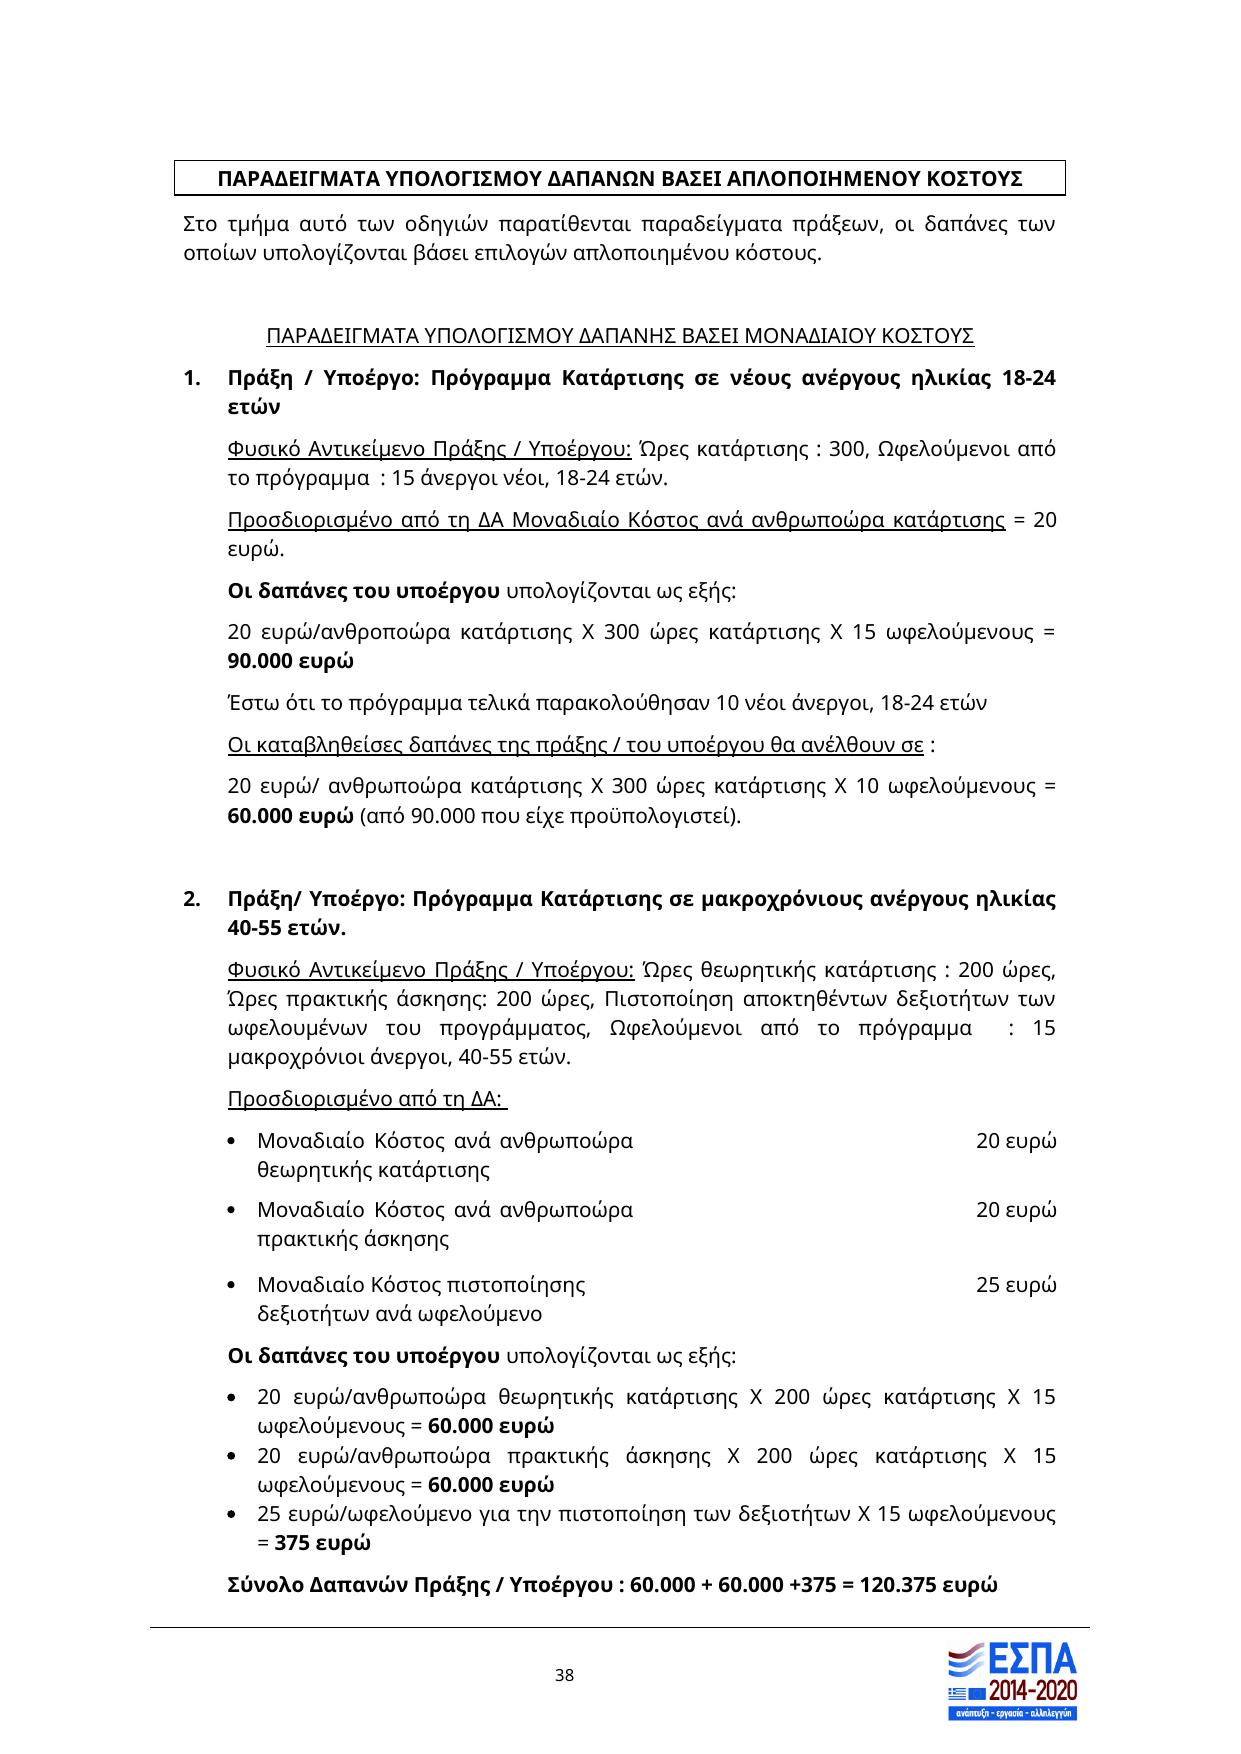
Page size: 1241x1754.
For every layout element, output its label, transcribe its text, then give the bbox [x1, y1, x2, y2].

text ΠΑΡΑΔΕΙΓΜΑΤΑ ΥΠΟΛΟΓΙΣΜΟΥ ΔΑΠΑΝΩΝ ΒΑΣΕΙ ΑΠΛΟΠΟΙΗΜΕΝΟΥ ΚΟΣΤΟΥΣ [175, 161, 1065, 194]
text Προσδιορισμένο από τη ΔΑ Μοναδιαίο Κόστος ανά ανθρωποώρα κατάρτισης = 20 ευρώ. [227, 504, 1057, 562]
text Φυσικό Αντικείμενο Πράξης / Υποέργου: Ώρες κατάρτισης : 300, Ωφελούμενοι από το πρόγραμμα : 15 άνεργοι νέοι, 18-24 ετών. [227, 433, 1057, 491]
list Πράξη / Υποέργο: Πρόγραμμα Κατάρτισης σε νέους ανέργους ηλικίας 18-24 ετών [183, 362, 1057, 421]
text Φυσικό Αντικείμενο Πράξης / Υποέργου: Ώρες θεωρητικής κατάρτισης : 200 ώρες, Ώρες πρακτικής άσκησης: 200 ώρες, Πιστοποίηση αποκτηθέντων δεξιοτήτων των ωφελουμένων του προγράμματος, Ωφελούμενοι από το πρόγραμμα : 15 μακροχρόνιοι άνεργοι, 40-55 ετών. [227, 954, 1057, 1071]
picture [945, 1640, 1080, 1722]
table_cell Μοναδιαίο Κόστος πιστοποίησης δεξιοτήτων ανά ωφελούμενο [216, 1269, 644, 1327]
table_cell 25 ευρώ [645, 1269, 1068, 1327]
text Οι δαπάνες του υποέργου υπολογίζονται ως εξής: [227, 575, 1057, 604]
text Σύνολο Δαπανών Πράξης / Υποέργου : 60.000 + 60.000 +375 = 120.375 ευρώ [183, 1569, 1057, 1598]
table_cell Μοναδιαίο Κόστος ανά ανθρωποώρα πρακτικής άσκησης [216, 1194, 644, 1269]
list 25 ευρώ/ωφελούμενο για την πιστοποίηση των δεξιοτήτων Χ 15 ωφελούμενους = 375 ευρώ [227, 1498, 1057, 1556]
text Οι δαπάνες του υποέργου υπολογίζονται ως εξής: [227, 1340, 1057, 1369]
text Έστω ότι το πρόγραμμα τελικά παρακολούθησαν 10 νέοι άνεργοι, 18-24 ετών [227, 687, 1057, 716]
text Οι καταβληθείσες δαπάνες της πράξης / του υποέργου θα ανέλθουν σε : [183, 729, 1057, 758]
list 20 ευρώ/ανθρωποώρα θεωρητικής κατάρτισης Χ 200 ώρες κατάρτισης Χ 15 ωφελούμενους = 60.000 ευρώ [227, 1381, 1057, 1440]
table_cell 20 ευρώ [645, 1194, 1068, 1269]
text Στο τμήμα αυτό των οδηγιών παρατίθενται παραδείγματα πράξεων, οι δαπάνες των οποίων υπολογίζονται βάσει επιλογών απλοποιημένου κόστους. [183, 208, 1057, 266]
list 20 ευρώ/ανθρωποώρα πρακτικής άσκησης Χ 200 ώρες κατάρτισης Χ 15 ωφελούμενους = 60.000 ευρώ [227, 1440, 1057, 1498]
text 20 ευρώ/ανθροποώρα κατάρτισης Χ 300 ώρες κατάρτισης Χ 15 ωφελούμενους = 90.000 ευρώ [227, 616, 1057, 675]
text 20 ευρώ/ ανθρωποώρα κατάρτισης Χ 300 ώρες κατάρτισης Χ 10 ωφελούμενους = 60.000 ευρώ (από 90.000 που είχε προϋπολογιστεί). [227, 771, 1057, 829]
table_header Μοναδιαίο Κόστος ανά ανθρωποώρα θεωρητικής κατάρτισης [216, 1125, 644, 1194]
text ΠΑΡΑΔΕΙΓΜΑΤΑ ΥΠΟΛΟΓΙΣΜΟΥ ΔΑΠΑΝΗΣ ΒΑΣΕΙ ΜΟΝΑΔΙΑΙΟΥ ΚΟΣΤΟΥΣ [183, 321, 1057, 350]
text Προσδιορισμένο από τη ΔΑ: [227, 1083, 1057, 1112]
list Πράξη/ Υποέργο: Πρόγραμμα Κατάρτισης σε μακροχρόνιους ανέργους ηλικίας 40-55 ετών. [183, 883, 1057, 941]
table_header 20 ευρώ [645, 1125, 1068, 1194]
